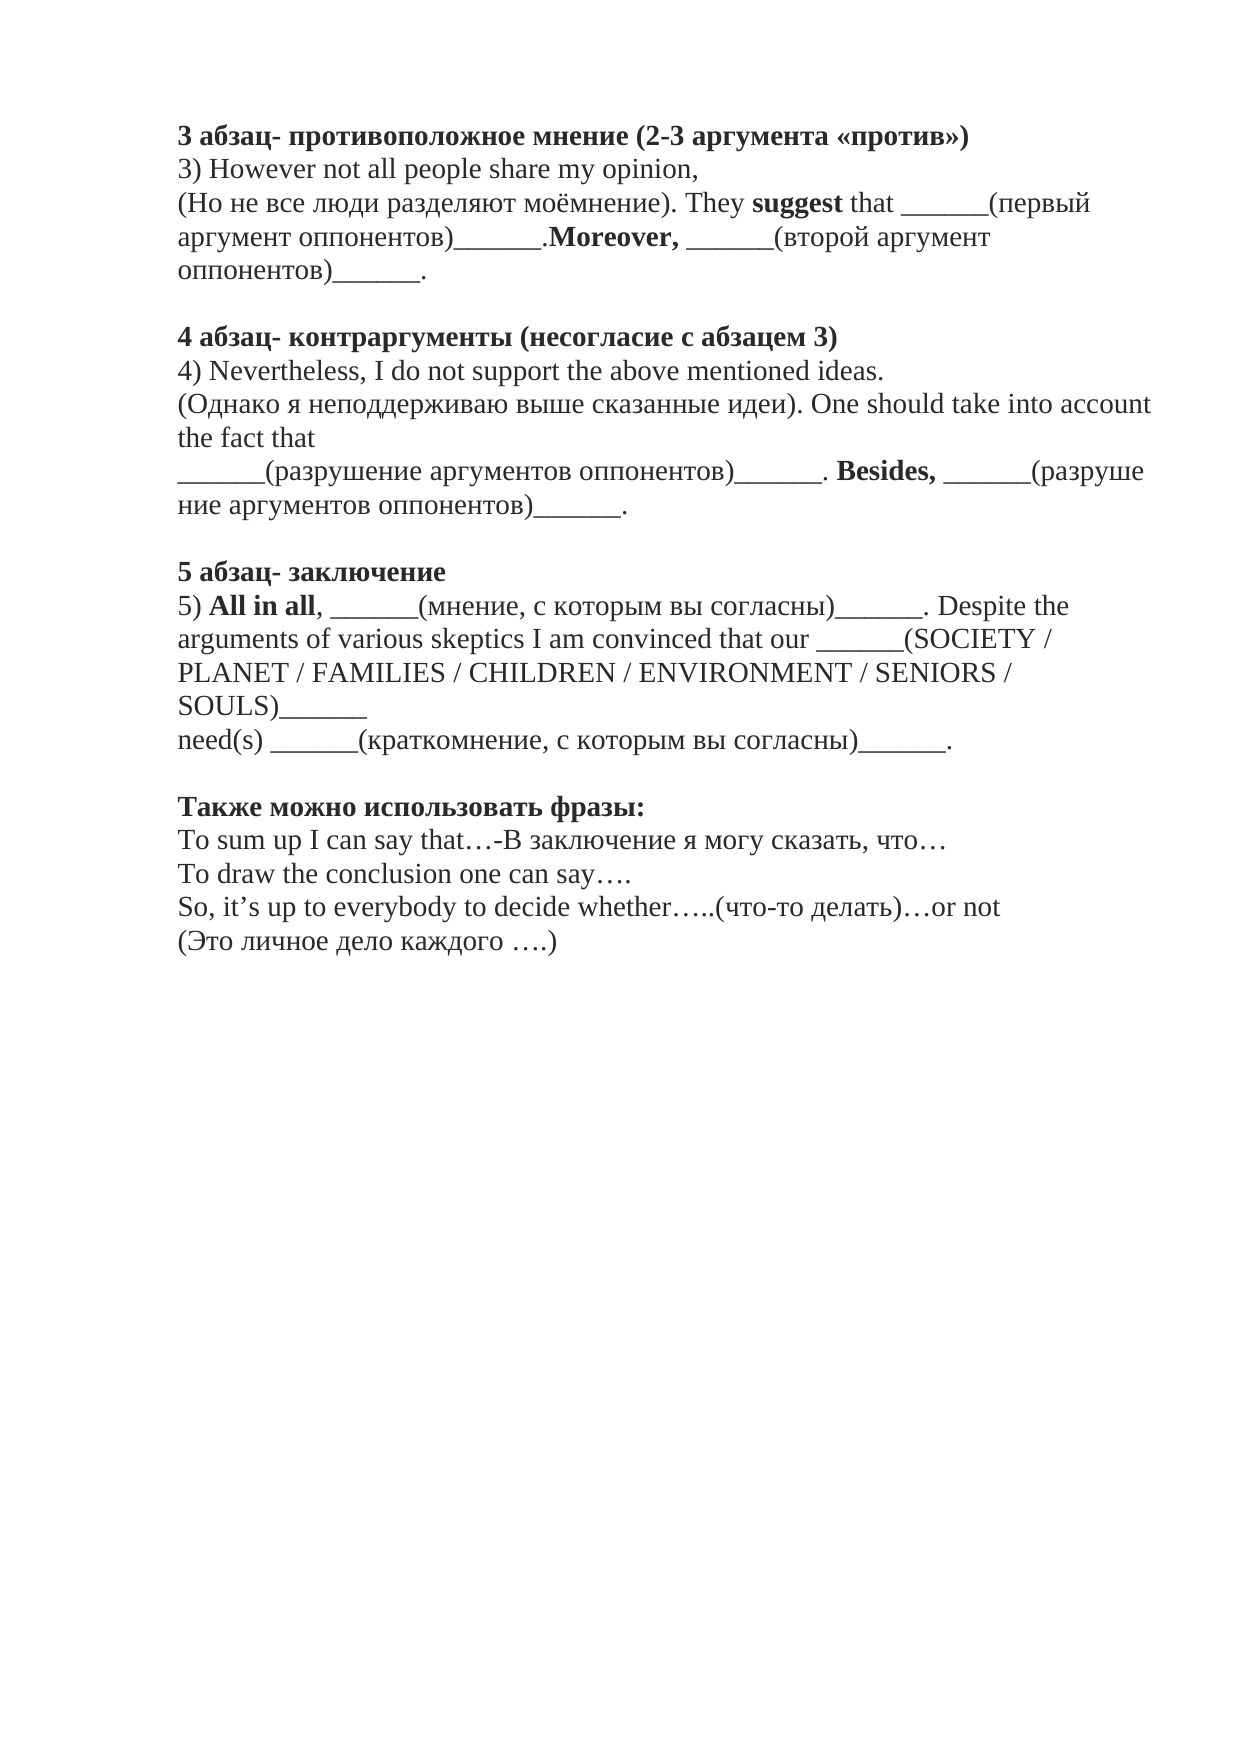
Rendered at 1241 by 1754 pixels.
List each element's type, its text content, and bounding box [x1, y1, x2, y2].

text Также можно использовать фразы: [177, 789, 1152, 822]
text To sum up I can say that…-В заключение я могу сказать, что… [177, 822, 1152, 856]
text 5) All in all, ______(мнение, с которым вы согласны)______. Despite the arguments of various skeptics I am convinced that our ______(SOCIETY / PLANET / FAMILIES / CHILDREN / ENVIRONMENT / SENIORS / SOULS)______ need(s) ______(краткомнение, с которым вы согласны)______. [177, 588, 1152, 755]
text 4 абзац- контраргументы (несогласие с абзацем 3) [177, 319, 1152, 353]
text 4) Nevertheless, I do not support the above mentioned ideas.(Однако я неподдерживаю выше сказанные идеи). One should take into account the fact that ______(разрушение аргументов оппонентов)______. Besides, ______(разрушение аргументов оппонентов)______. [177, 353, 1152, 521]
text 3 абзац- противоположное мнение (2-3 аргумента «против») [177, 118, 1152, 152]
text 3) However not all people share my opinion, (Но не все люди разделяют моёмнение). They suggest that ______(первый аргумент оппонентов)______.Moreover, ______(второй аргумент оппонентов)______. [177, 152, 1152, 286]
text 5 абзац- заключение [177, 554, 1152, 588]
text So, it’s up to everybody to decide whether…..(что-то делать)…or not (Это личное дело каждого ….) [177, 889, 1152, 957]
text To draw the conclusion one can say…. [177, 856, 1152, 889]
